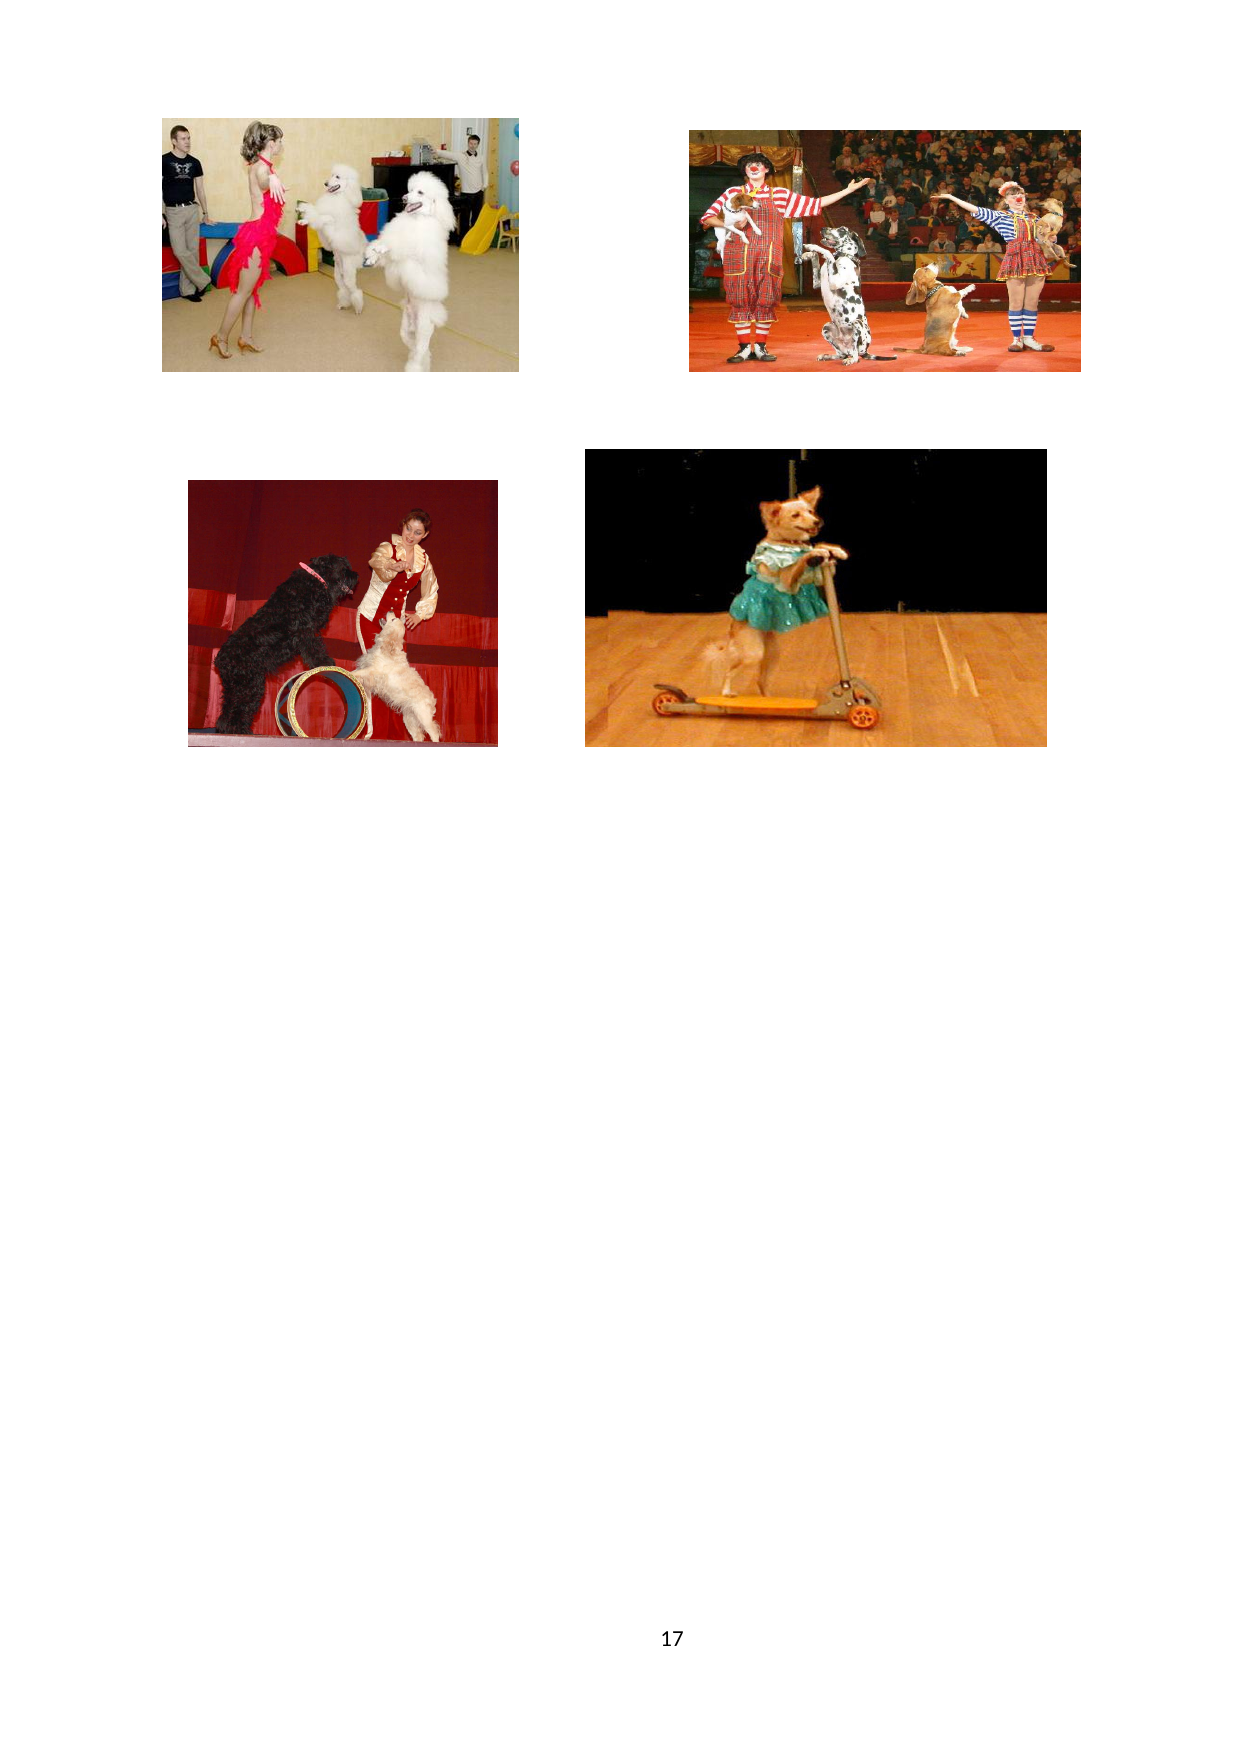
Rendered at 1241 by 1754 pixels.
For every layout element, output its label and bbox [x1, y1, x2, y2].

picture [188, 480, 498, 747]
picture [585, 449, 1047, 747]
picture [162, 118, 519, 372]
picture [689, 130, 1081, 372]
